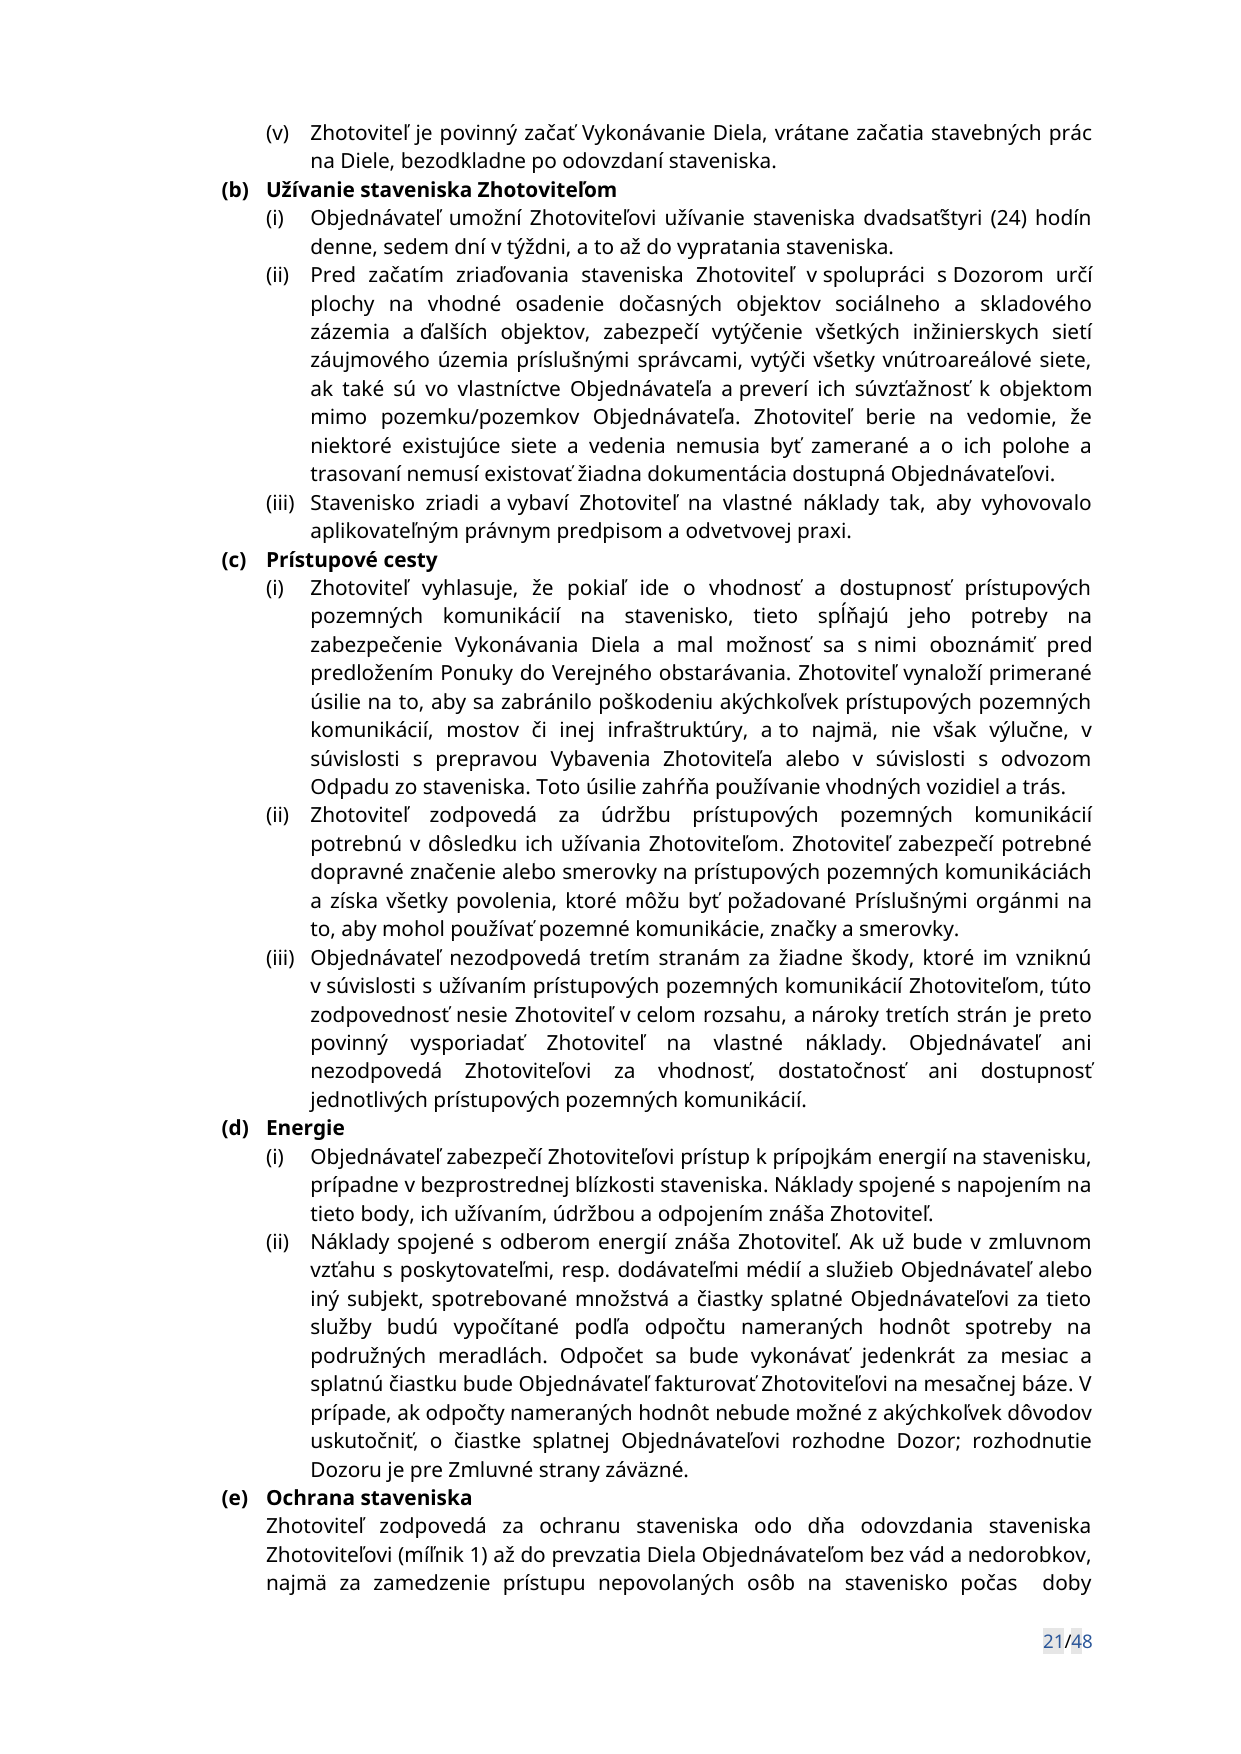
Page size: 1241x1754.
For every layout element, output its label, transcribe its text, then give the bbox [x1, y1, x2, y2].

text (iii) Stavenisko zriadi a vybaví Zhotoviteľ na vlastné náklady tak, aby vyhovovalo aplikovateľným právnym predpisom a odvetvovej praxi. [266, 488, 1093, 545]
text (iii) Objednávateľ nezodpovedá tretím stranám za žiadne škody, ktoré im vzniknú v súvislosti s užívaním prístupových pozemných komunikácií Zhotoviteľom, túto zodpovednosť nesie Zhotoviteľ v celom rozsahu, a nároky tretích strán je preto povinný vysporiadať Zhotoviteľ na vlastné náklady. Objednávateľ ani nezodpovedá Zhotoviteľovi za vhodnosť, dostatočnosť ani dostupnosť jednotlivých prístupových pozemných komunikácií. [266, 943, 1093, 1113]
text (i) Objednávateľ zabezpečí Zhotoviteľovi prístup k prípojkám energií na stavenisku, prípadne v bezprostrednej blízkosti staveniska. Náklady spojené s napojením na tieto body, ich užívaním, údržbou a odpojením znáša Zhotoviteľ. [266, 1142, 1093, 1227]
text (d) Energie [221, 1113, 1093, 1142]
text (i) Objednávateľ umožní Zhotoviteľovi užívanie staveniska dvadsaťštyri (24) hodín denne, sedem dní v týždni, a to až do vypratania staveniska. [266, 203, 1093, 260]
text (ii) Pred začatím zriaďovania staveniska Zhotoviteľ v spolupráci s Dozorom určí plochy na vhodné osadenie dočasných objektov sociálneho a skladového zázemia a ďalších objektov, zabezpečí vytýčenie všetkých inžinierskych sietí záujmového územia príslušnými správcami, vytýči všetky vnútroareálové siete, ak také sú vo vlastníctve Objednávateľa a preverí ich súvzťažnosť k objektom mimo pozemku/pozemkov Objednávateľa. Zhotoviteľ berie na vedomie, že niektoré existujúce siete a vedenia nemusia byť zamerané a o ich polohe a trasovaní nemusí existovať žiadna dokumentácia dostupná Objednávateľovi. [266, 260, 1093, 488]
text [221, 1512, 1093, 1597]
text (i) Zhotoviteľ vyhlasuje, že pokiaľ ide o vhodnosť a dostupnosť prístupových pozemných komunikácií na stavenisko, tieto spĺňajú jeho potreby na zabezpečenie Vykonávania Diela a mal možnosť sa s nimi oboznámiť pred predložením Ponuky do Verejného obstarávania. Zhotoviteľ vynaloží primerané úsilie na to, aby sa zabránilo poškodeniu akýchkoľvek prístupových pozemných komunikácií, mostov či inej infraštruktúry, a to najmä, nie však výlučne, v súvislosti s prepravou Vybavenia Zhotoviteľa alebo v súvislosti s odvozom Odpadu zo staveniska. Toto úsilie zahŕňa používanie vhodných vozidiel a trás. [266, 573, 1093, 801]
text (ii) Náklady spojené s odberom energií znáša Zhotoviteľ. Ak už bude v zmluvnom vzťahu s poskytovateľmi, resp. dodávateľmi médií a služieb Objednávateľ alebo iný subjekt, spotrebované množstvá a čiastky splatné Objednávateľovi za tieto služby budú vypočítané podľa odpočtu nameraných hodnôt spotreby na podružných meradlách. Odpočet sa bude vykonávať jedenkrát za mesiac a splatnú čiastku bude Objednávateľ fakturovať Zhotoviteľovi na mesačnej báze. V prípade, ak odpočty nameraných hodnôt nebude možné z akýchkoľvek dôvodov uskutočniť, o čiastke splatnej Objednávateľovi rozhodne Dozor; rozhodnutie Dozoru je pre Zmluvné strany záväzné. [266, 1227, 1093, 1483]
text (b) Užívanie staveniska Zhotoviteľom [221, 175, 1093, 203]
text (c) Prístupové cesty [221, 545, 1093, 573]
text (ii) Zhotoviteľ zodpovedá za údržbu prístupových pozemných komunikácií potrebnú v dôsledku ich užívania Zhotoviteľom. Zhotoviteľ zabezpečí potrebné dopravné značenie alebo smerovky na prístupových pozemných komunikáciách a získa všetky povolenia, ktoré môžu byť požadované Príslušnými orgánmi na to, aby mohol používať pozemné komunikácie, značky a smerovky. [266, 801, 1093, 943]
text (e) Ochrana staveniska [221, 1483, 1093, 1512]
text (v) Zhotoviteľ je povinný začať Vykonávanie Diela, vrátane začatia stavebných prác na Diele, bezodkladne po odovzdaní staveniska. [266, 118, 1093, 175]
